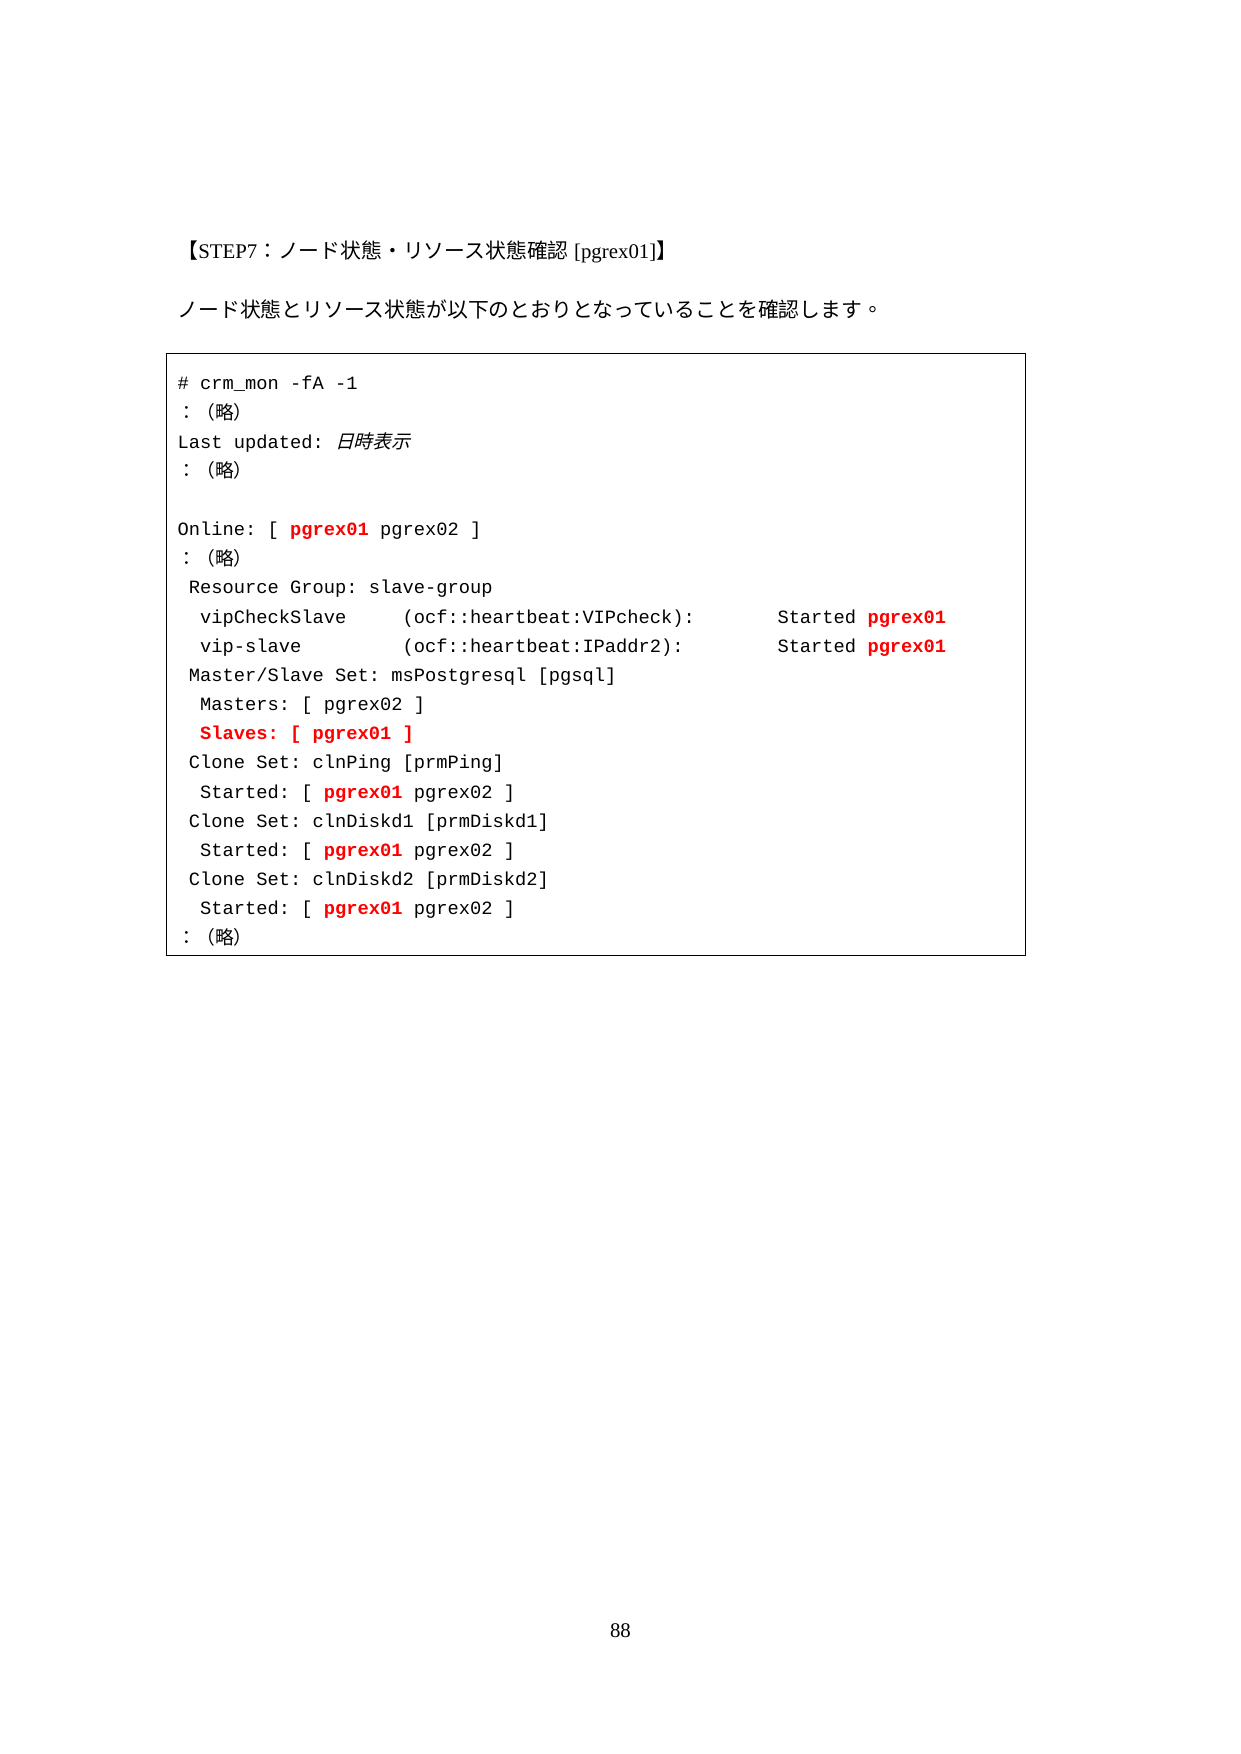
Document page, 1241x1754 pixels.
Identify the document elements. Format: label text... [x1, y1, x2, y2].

table_header # crm_mon -fA -1 ：（略） Last updated: 日時表示 ：（略） Online: [ pgrex01 pgrex02 ] ：（略） Resource Group: slave-group vipCheckSlave (ocf::heartbeat:VIPcheck): Started pgrex01 vip-slave (ocf::heartbeat:IPaddr2): Started pgrex01 Master/Slave Set: msPostgresql [pgsql] Masters: [ pgrex02 ] Slaves: [ pgrex01 ] Clone Set: clnPing [prmPing] Started: [ pgrex01 pgrex02 ] Clone Set: clnDiskd1 [prmDiskd1] Started: [ pgrex01 pgrex02 ] Clone Set: clnDiskd2 [prmDiskd2] Started: [ pgrex01 pgrex02 ] ：（略） [167, 354, 1025, 955]
text ノード状態とリソース状態が以下のとおりとなっていることを確認します。 [177, 294, 1054, 323]
text 【STEP7：ノード状態・リソース状態確認 [pgrex01]】 [177, 236, 1054, 265]
